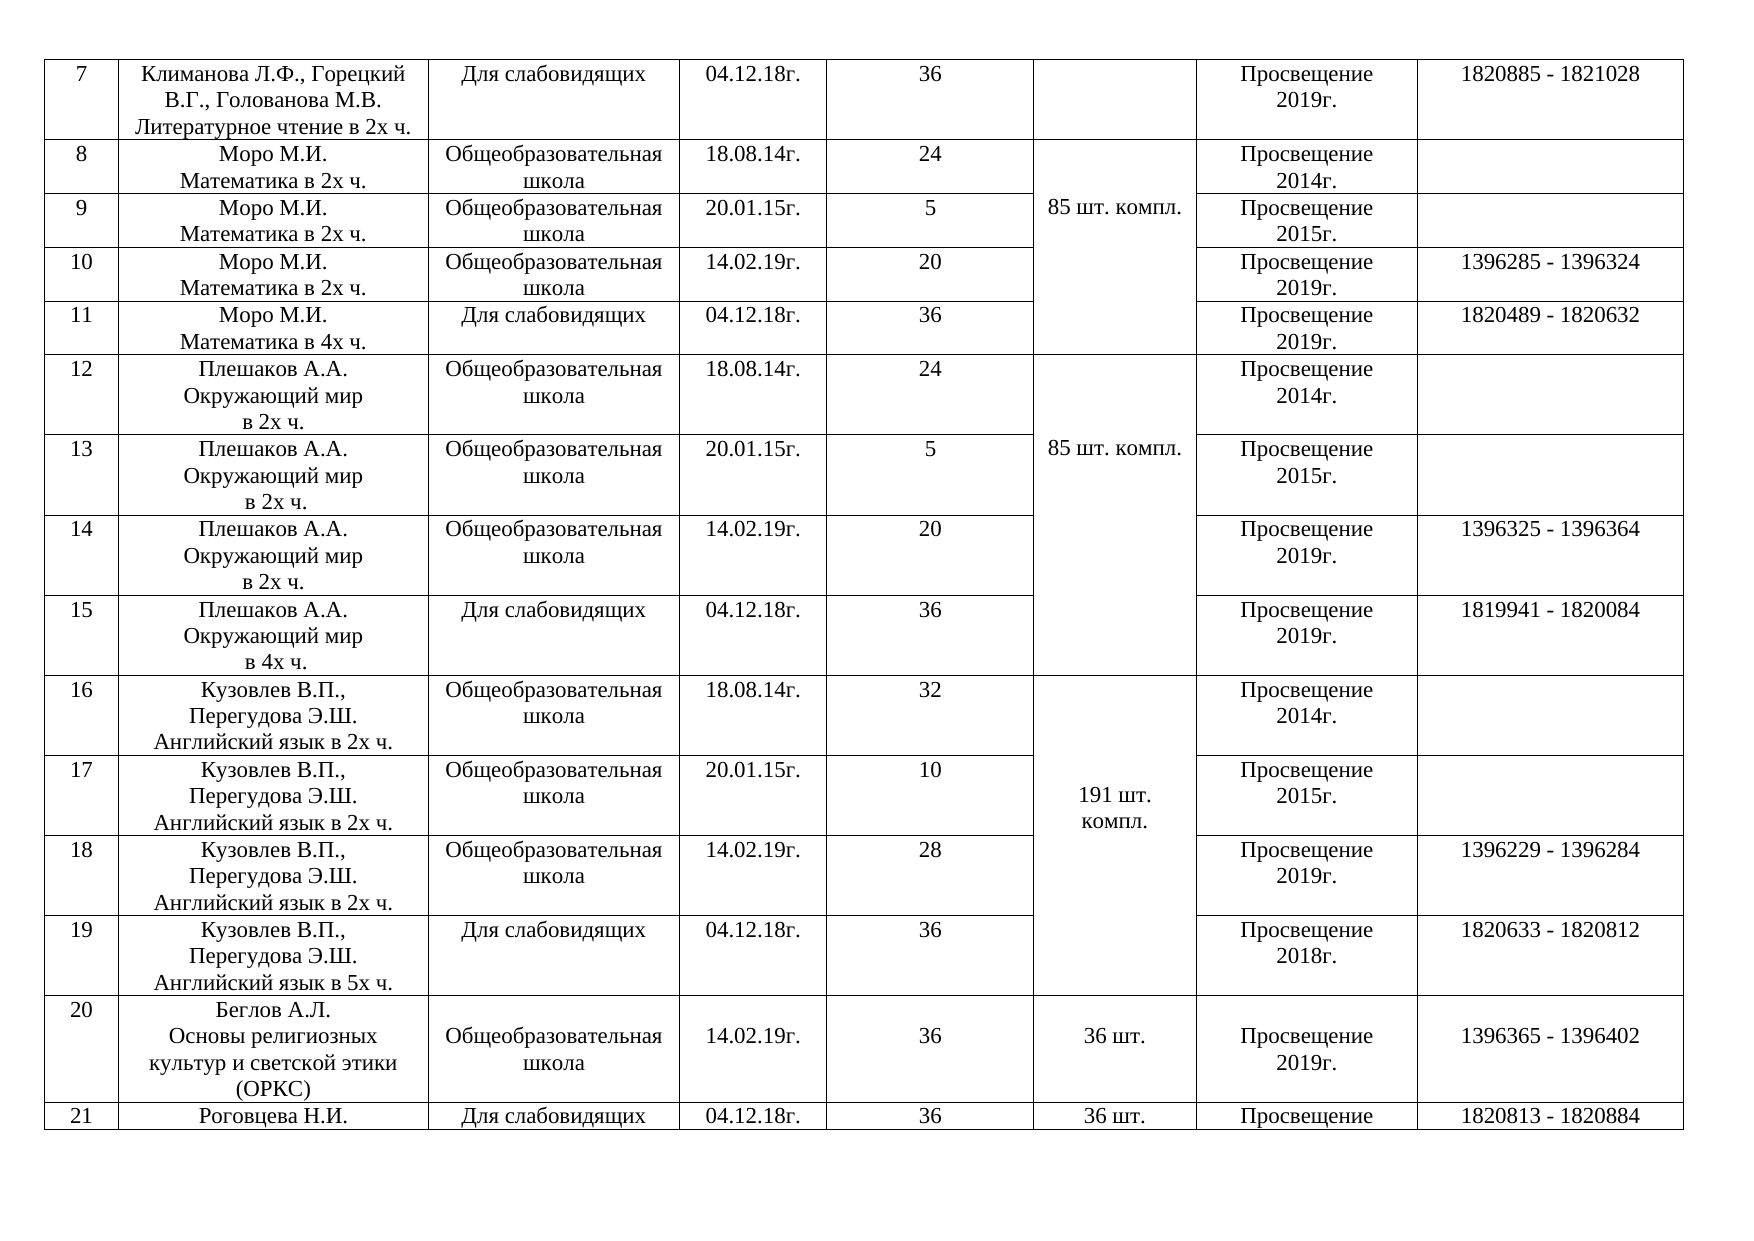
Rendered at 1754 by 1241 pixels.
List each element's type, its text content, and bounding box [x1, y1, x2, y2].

table_cell 1820885 - 1821028 [1418, 60, 1683, 139]
table_cell 18.08.14г. [680, 140, 826, 193]
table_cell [119, 60, 428, 139]
table_cell 1396365 - 1396402 [1418, 996, 1683, 1102]
table_cell Просвещение 2019г. [1197, 996, 1417, 1102]
table_cell Просвещение 2018г. [1197, 916, 1417, 995]
table_cell 04.12.18г. [680, 60, 826, 139]
table_cell 14.02.19г. [680, 248, 826, 301]
table_cell 1820813 - 1820884 [1418, 1103, 1683, 1129]
table_cell Просвещение 2015г. [1197, 435, 1417, 514]
table_cell 20.01.15г. [680, 756, 826, 835]
table_cell Для слабовидящих [429, 1103, 679, 1129]
table_cell Общеобразовательная школа [429, 756, 679, 835]
table_cell 12 [45, 355, 118, 434]
table_cell 36 [827, 916, 1033, 995]
table_cell Плешаков А.А. Окружающий мир в 2х ч. [119, 516, 428, 594]
table_cell Просвещение 2019г. [1197, 302, 1417, 354]
table_cell 18.08.14г. [680, 355, 826, 434]
table_cell Общеобразовательная школа [429, 140, 679, 193]
table_cell 36 [827, 996, 1033, 1102]
table_cell 1396229 - 1396284 [1418, 836, 1683, 915]
table_cell 24 [827, 355, 1033, 434]
table_cell Моро М.И. Математика в 2х ч. [119, 194, 428, 247]
table_cell 14.02.19г. [680, 996, 826, 1102]
table_cell 1396285 - 1396324 [1418, 248, 1683, 301]
table_cell 7 [45, 60, 118, 139]
table_cell 14.02.19г. [680, 516, 826, 594]
table_cell Просвещение 2019г. [1197, 60, 1417, 139]
table_cell Просвещение 2019г. [1197, 596, 1417, 675]
table_cell Общеобразовательная школа [429, 836, 679, 915]
table_cell Общеобразовательная школа [429, 676, 679, 755]
table_cell Общеобразовательная школа [429, 194, 679, 247]
table_cell Для слабовидящих [429, 596, 679, 675]
table_cell 85 шт. компл. [1034, 355, 1196, 675]
table_cell 32 [827, 676, 1033, 755]
table_cell [1418, 756, 1683, 835]
table_cell [1418, 140, 1683, 193]
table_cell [1197, 1103, 1417, 1129]
table_cell 191 шт. компл. [1034, 676, 1196, 995]
table_cell Кузовлев В.П., Перегудова Э.Ш. Английский язык в 2х ч. [119, 756, 428, 835]
table_cell 36 [827, 302, 1033, 354]
table_cell Моро М.И. Математика в 2х ч. [119, 248, 428, 301]
table_cell 15 [45, 596, 118, 675]
table_cell Просвещение 2014г. [1197, 355, 1417, 434]
table_cell Беглов А.Л. Основы религиозных культур и светской этики (ОРКС) [119, 996, 428, 1102]
table_cell 20 [45, 996, 118, 1102]
table_cell 04.12.18г. [680, 1103, 826, 1129]
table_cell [119, 1103, 428, 1129]
table_cell 1819941 - 1820084 [1418, 596, 1683, 675]
table_cell Кузовлев В.П., Перегудова Э.Ш. Английский язык в 5х ч. [119, 916, 428, 995]
table_cell 9 [45, 194, 118, 247]
table_cell [1418, 355, 1683, 434]
table_cell 36 [827, 60, 1033, 139]
table_cell 36 [827, 1103, 1033, 1129]
table_cell 1396325 - 1396364 [1418, 516, 1683, 594]
table_cell Общеобразовательная школа [429, 996, 679, 1102]
table_cell 24 [827, 140, 1033, 193]
table_cell 21 [45, 1103, 118, 1129]
table_cell 16 [45, 676, 118, 755]
table_cell 1820489 - 1820632 [1418, 302, 1683, 354]
table_cell Общеобразовательная школа [429, 435, 679, 514]
table_cell Для слабовидящих [429, 916, 679, 995]
table_cell 14 [45, 516, 118, 594]
table_cell [1418, 676, 1683, 755]
table_cell 20 [827, 248, 1033, 301]
table_cell 10 [45, 248, 118, 301]
table_cell 85 шт. компл. [1034, 140, 1196, 354]
table_cell Просвещение 2015г. [1197, 194, 1417, 247]
table_cell 20.01.15г. [680, 194, 826, 247]
table_cell 8 [45, 140, 118, 193]
table_cell 14.02.19г. [680, 836, 826, 915]
table_cell Общеобразовательная школа [429, 248, 679, 301]
table_cell 28 [827, 836, 1033, 915]
table_cell 13 [45, 435, 118, 514]
table_cell Просвещение 2019г. [1197, 836, 1417, 915]
table_cell Просвещение 2019г. [1197, 516, 1417, 594]
table_cell Плешаков А.А. Окружающий мир в 2х ч. [119, 355, 428, 434]
table_cell 04.12.18г. [680, 916, 826, 995]
table_cell 18 [45, 836, 118, 915]
table_cell Моро М.И. Математика в 4х ч. [119, 302, 428, 354]
table_cell 10 [827, 756, 1033, 835]
table_cell Кузовлев В.П., Перегудова Э.Ш. Английский язык в 2х ч. [119, 836, 428, 915]
table_cell Моро М.И. Математика в 2х ч. [119, 140, 428, 193]
table_cell Просвещение 2014г. [1197, 140, 1417, 193]
table_cell 1820633 - 1820812 [1418, 916, 1683, 995]
table_cell Плешаков А.А. Окружающий мир в 2х ч. [119, 435, 428, 514]
table_cell 36 шт. [1034, 996, 1196, 1102]
table_cell 04.12.18г. [680, 302, 826, 354]
table_cell 18.08.14г. [680, 676, 826, 755]
table_cell 5 [827, 435, 1033, 514]
table_cell 11 [45, 302, 118, 354]
table_cell 19 [45, 916, 118, 995]
table_cell Для слабовидящих [429, 60, 679, 139]
table_cell 20.01.15г. [680, 435, 826, 514]
table_cell 04.12.18г. [680, 596, 826, 675]
table_cell Общеобразовательная школа [429, 516, 679, 594]
table_cell Просвещение 2019г. [1197, 248, 1417, 301]
table_cell Кузовлев В.П., Перегудова Э.Ш. Английский язык в 2х ч. [119, 676, 428, 755]
table_cell 36 шт. [1034, 1103, 1196, 1129]
table_cell Общеобразовательная школа [429, 355, 679, 434]
table_cell [1418, 194, 1683, 247]
table_cell Плешаков А.А. Окружающий мир в 4х ч. [119, 596, 428, 675]
table_cell [1418, 435, 1683, 514]
table_cell 20 [827, 516, 1033, 594]
table_cell 36 [827, 596, 1033, 675]
table_cell 17 [45, 756, 118, 835]
table_cell 5 [827, 194, 1033, 247]
table_cell Просвещение 2015г. [1197, 756, 1417, 835]
table_cell Для слабовидящих [429, 302, 679, 354]
table_cell Просвещение 2014г. [1197, 676, 1417, 755]
